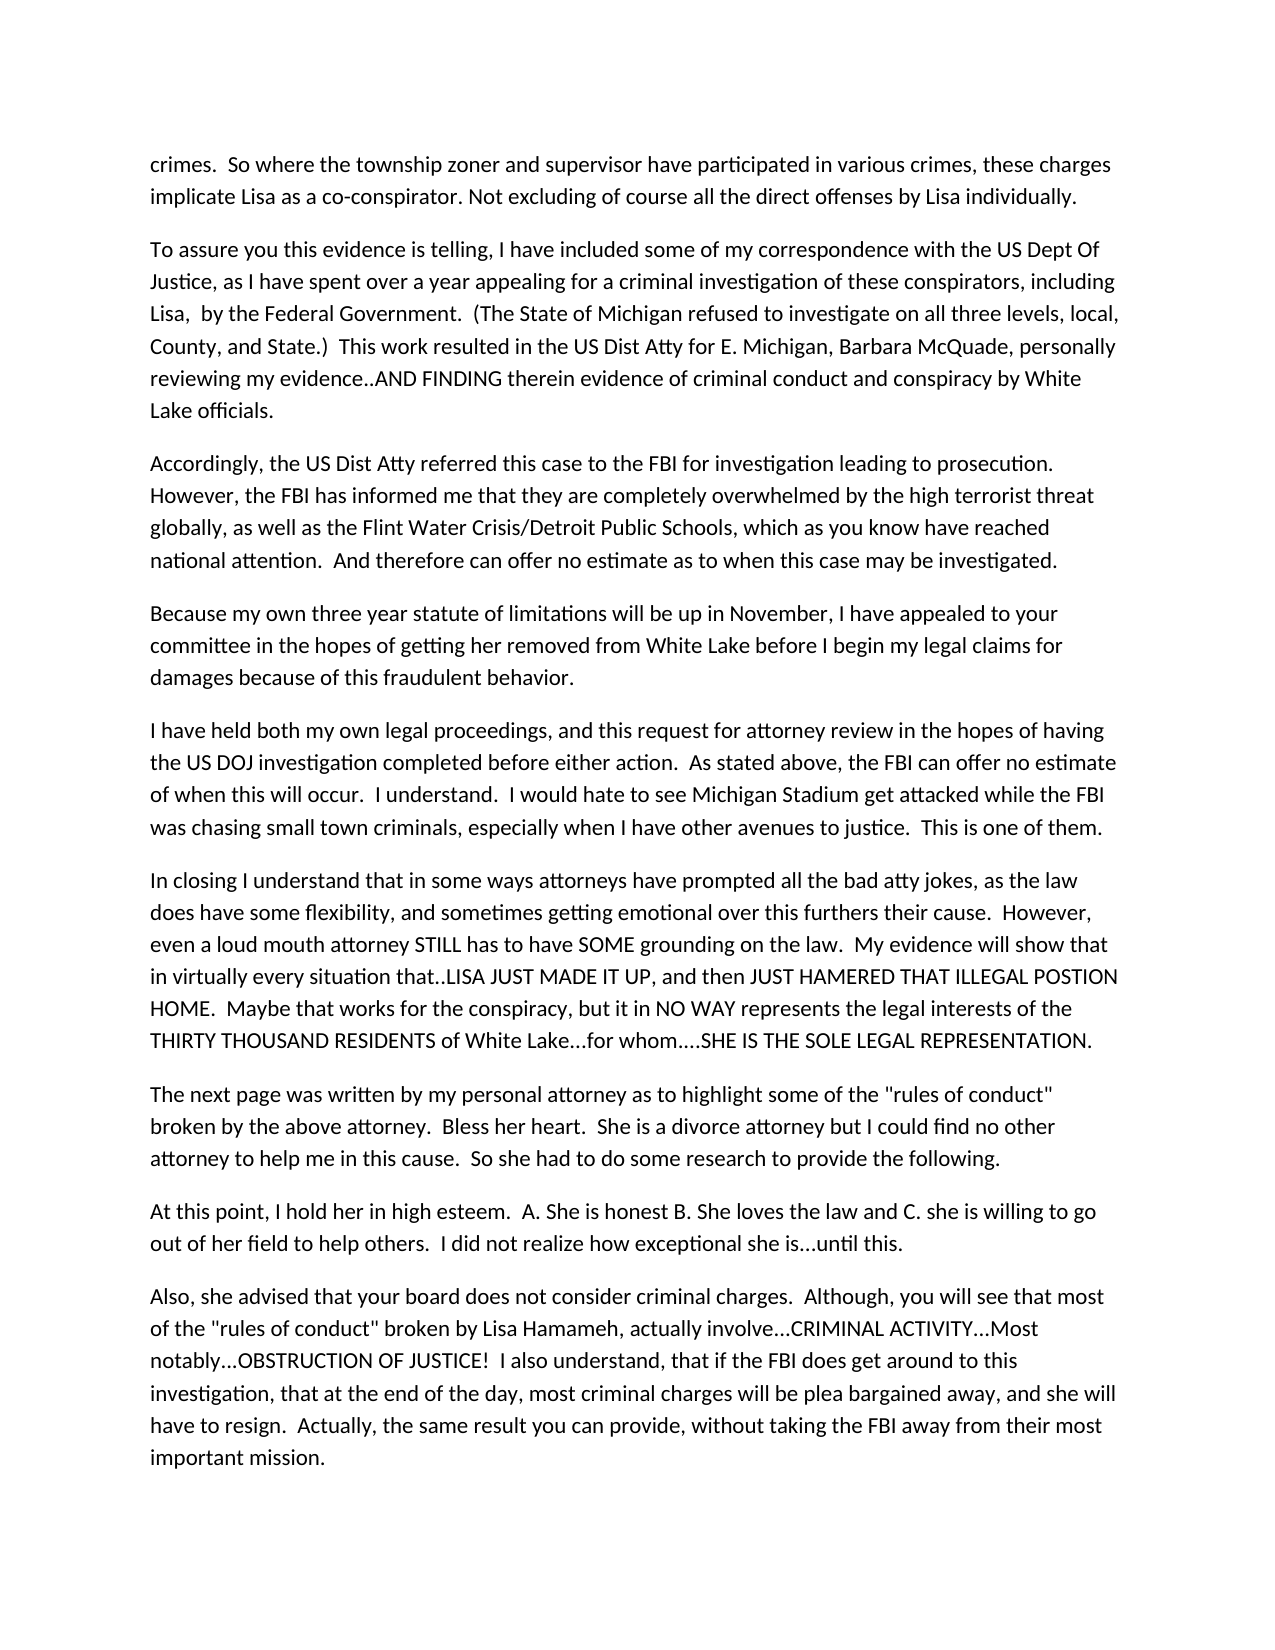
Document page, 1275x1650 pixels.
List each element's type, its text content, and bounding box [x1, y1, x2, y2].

text The next page was written by my personal attorney as to highlight some of the "rules of conduct" broken by the above attorney. Bless her heart. She is a divorce attorney but I could find no other attorney to help me in this cause. So she had to do some research to provide the following. [150, 1080, 1125, 1172]
text In closing I understand that in some ways attorneys have prompted all the bad atty jokes, as the law does have some flexibility, and sometimes getting emotional over this furthers their cause. However, even a loud mouth attorney STILL has to have SOME grounding on the law. My evidence will show that in virtually every situation that..LISA JUST MADE IT UP, and then JUST HAMERED THAT ILLEGAL POSTION HOME. Maybe that works for the conspiracy, but it in NO WAY represents the legal interests of the THIRTY THOUSAND RESIDENTS of White Lake...for whom....SHE IS THE SOLE LEGAL REPRESENTATION. [150, 866, 1125, 1055]
text At this point, I hold her in high esteem. A. She is honest B. She loves the law and C. she is willing to go out of her field to help others. I did not realize how exceptional she is...until this. [150, 1197, 1125, 1257]
text Also, she advised that your board does not consider criminal charges. Although, you will see that most of the "rules of conduct" broken by Lisa Hamameh, actually involve...CRIMINAL ACTIVITY...Most notably...OBSTRUCTION OF JUSTICE! I also understand, that if the FBI does get around to this investigation, that at the end of the day, most criminal charges will be plea bargained away, and she will have to resign. Actually, the same result you can provide, without taking the FBI away from their most important mission. [150, 1282, 1125, 1471]
text To assure you this evidence is telling, I have included some of my correspondence with the US Dept Of Justice, as I have spent over a year appealing for a criminal investigation of these conspirators, including Lisa, by the Federal Government. (The State of Michigan refused to investigate on all three levels, local, County, and State.) This work resulted in the US Dist Atty for E. Michigan, Barbara McQuade, personally reviewing my evidence..AND FINDING therein evidence of criminal conduct and conspiracy by White Lake officials. [150, 235, 1125, 424]
text I have held both my own legal proceedings, and this request for attorney review in the hopes of having the US DOJ investigation completed before either action. As stated above, the FBI can offer no estimate of when this will occur. I understand. I would hate to see Michigan Stadium get attacked while the FBI was chasing small town criminals, especially when I have other avenues to justice. This is one of them. [150, 716, 1125, 841]
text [150, 150, 1125, 210]
text Accordingly, the US Dist Atty referred this case to the FBI for investigation leading to prosecution. However, the FBI has informed me that they are completely overwhelmed by the high terrorist threat globally, as well as the Flint Water Crisis/Detroit Public Schools, which as you know have reached national attention. And therefore can offer no estimate as to when this case may be investigated. [150, 449, 1125, 574]
text Because my own three year statute of limitations will be up in November, I have appealed to your committee in the hopes of getting her removed from White Lake before I begin my legal claims for damages because of this fraudulent behavior. [150, 599, 1125, 691]
